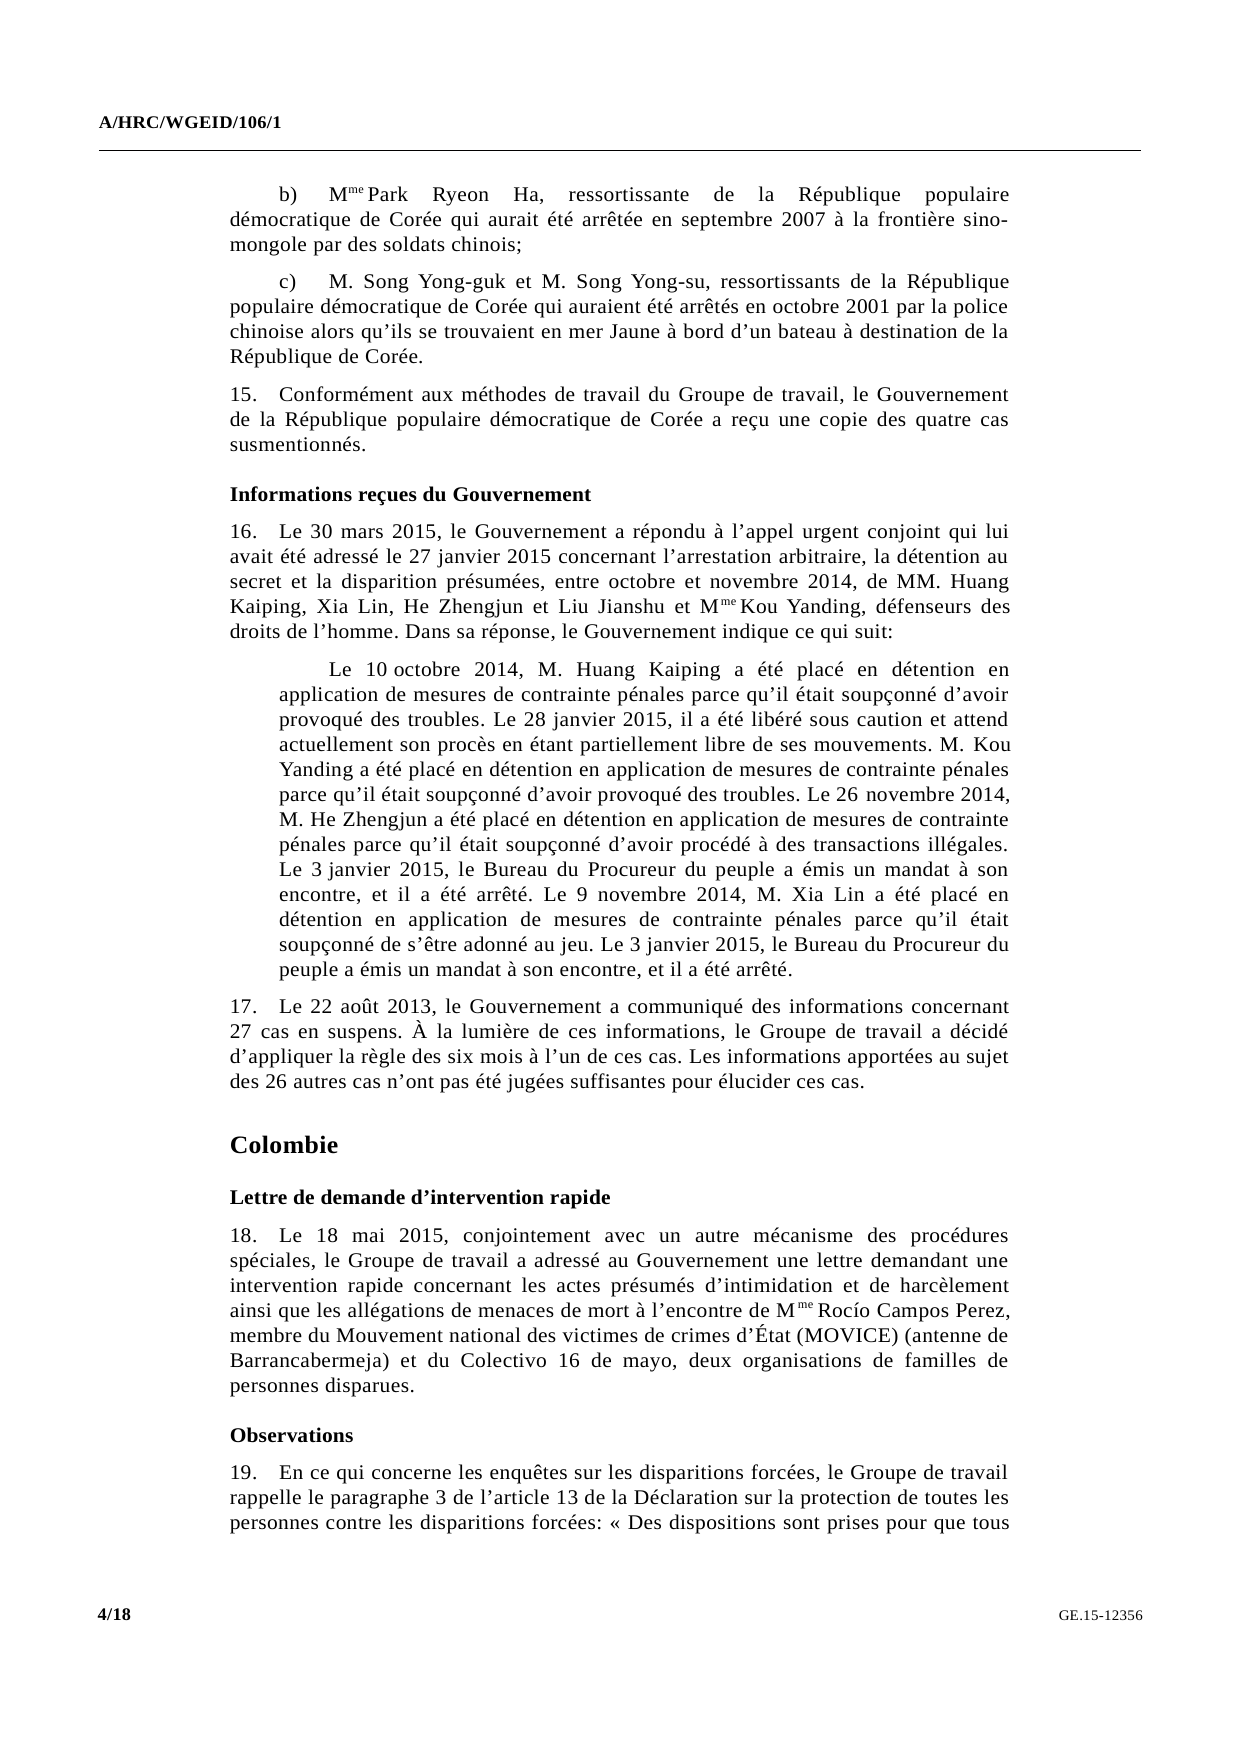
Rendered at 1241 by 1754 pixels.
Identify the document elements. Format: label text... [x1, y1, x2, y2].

text Lettre de demande d’intervention rapide [97, 1184, 1011, 1209]
text Colombie [97, 1131, 1011, 1159]
text Informations reçues du Gouvernement [97, 481, 1011, 506]
text c) M. Song Yong-guk et M. Song Yong-su, ressortissants de la République populaire démocratique de Corée qui auraient été arrêtés en octobre 2001 par la police chinoise alors qu’ils se trouvaient en mer Jaune à bord d’un bateau à destination de la République de Corée. [229, 269, 1011, 369]
list Le 18 mai 2015, conjointement avec un autre mécanisme des procédures spéciales, le Groupe de travail a adressé au Gouvernement une lettre demandant une intervention rapide concernant les actes présumés d’intimidation et de harcèlement ainsi que les allégations de menaces de mort à l’encontre de Mme Rocío Campos Perez, membre du Mouvement national des victimes de crimes d’État (MOVICE) (antenne de Barrancabermeja) et du Colectivo 16 de mayo, deux organisations de familles de personnes disparues. [229, 1222, 1011, 1397]
text Le 10 octobre 2014, M. Huang Kaiping a été placé en détention en application de mesures de contrainte pénales parce qu’il était soupçonné d’avoir provoqué des troubles. Le 28 janvier 2015, il a été libéré sous caution et attend actuellement son procès en étant partiellement libre de ses mouvements. M. Kou Yanding a été placé en détention en application de mesures de contrainte pénales parce qu’il était soupçonné d’avoir provoqué des troubles. Le 26 novembre 2014, M. He Zhengjun a été placé en détention en application de mesures de contrainte pénales parce qu’il était soupçonné d’avoir procédé à des transactions illégales. Le 3 janvier 2015, le Bureau du Procureur du peuple a émis un mandat à son encontre, et il a été arrêté. Le 9 novembre 2014, M. Xia Lin a été placé en détention en application de mesures de contrainte pénales parce qu’il était soupçonné de s’être adonné au jeu. Le 3 janvier 2015, le Bureau du Procureur du peuple a émis un mandat à son encontre, et il a été arrêté. [229, 656, 1011, 981]
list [229, 1459, 1011, 1534]
list Conformément aux méthodes de travail du Groupe de travail, le Gouvernement de la République populaire démocratique de Corée a reçu une copie des quatre cas susmentionnés. [229, 381, 1011, 456]
text Observations [97, 1422, 1011, 1447]
list Le 22 août 2013, le Gouvernement a communiqué des informations concernant 27 cas en suspens. À la lumière de ces informations, le Groupe de travail a décidé d’appliquer la règle des six mois à l’un de ces cas. Les informations apportées au sujet des 26 autres cas n’ont pas été jugées suffisantes pour élucider ces cas. [229, 994, 1011, 1094]
list Le 30 mars 2015, le Gouvernement a répondu à l’appel urgent conjoint qui lui avait été adressé le 27 janvier 2015 concernant l’arrestation arbitraire, la détention au secret et la disparition présumées, entre octobre et novembre 2014, de MM. Huang Kaiping, Xia Lin, He Zhengjun et Liu Jianshu et Mme Kou Yanding, défenseurs des droits de l’homme. Dans sa réponse, le Gouvernement indique ce qui suit: [229, 519, 1011, 644]
text b) Mme Park Ryeon Ha, ressortissante de la République populaire démocratique de Corée qui aurait été arrêtée en septembre 2007 à la frontière sino-mongole par des soldats chinois; [229, 181, 1011, 256]
